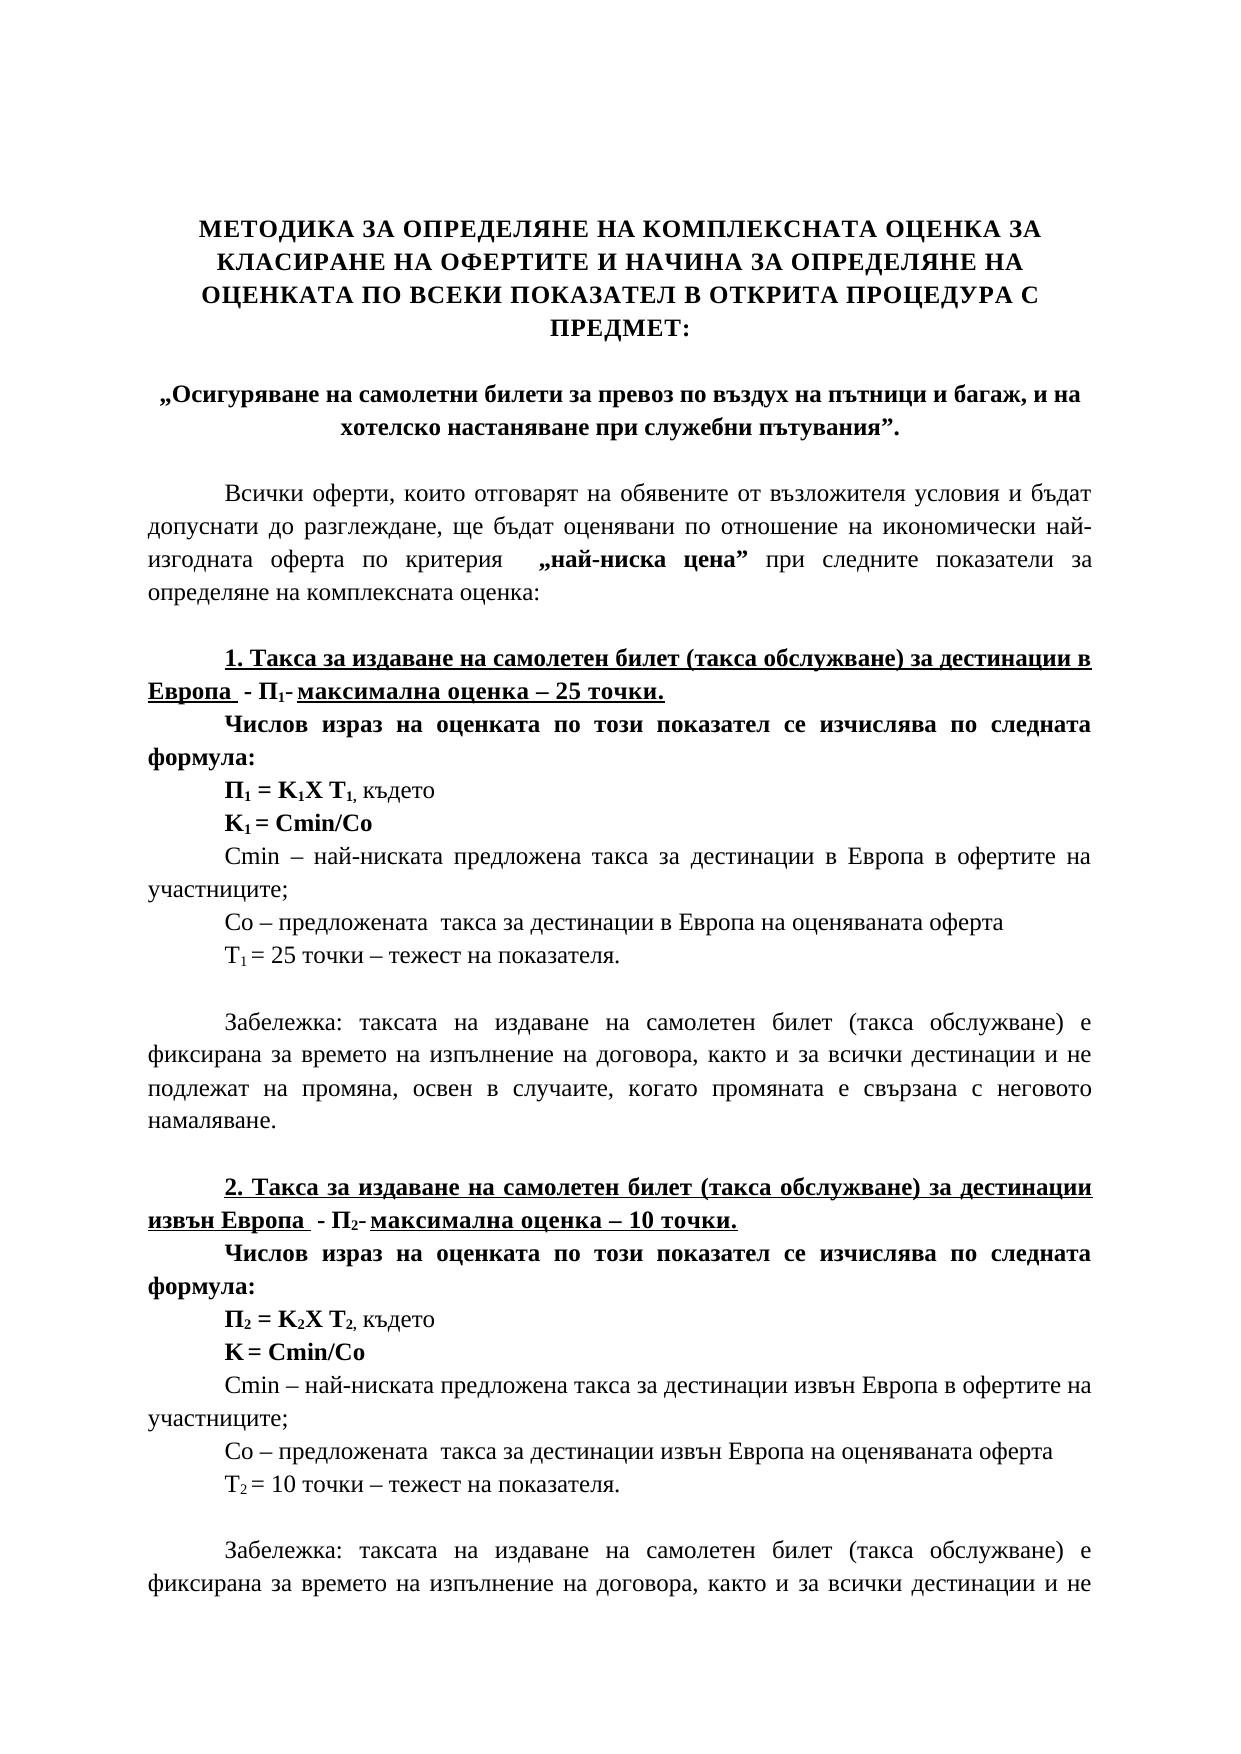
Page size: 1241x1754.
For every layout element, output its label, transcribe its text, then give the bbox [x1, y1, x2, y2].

text Всички оферти, които отговарят на обявените от възложителя условия и бъдат допуснати до разглеждане, ще бъдат оценявани по отношение на икономически най-изгодната оферта по критерия „най-ниска цена” при следните показатели за определяне на комплексната оценка: [148, 478, 1093, 606]
text Т2 = 10 точки – тежест на показателя. [148, 1469, 1093, 1498]
text Т1 = 25 точки – тежест на показателя. [148, 941, 1093, 969]
text Cmin – най-ниската предложена такса за дестинации извън Европа в офертите на участниците; [148, 1370, 1093, 1432]
text 1. Такса за издаване на самолетен билет (такса обслужване) за дестинации в Европа - П1- максимална оценка – 25 точки. [148, 643, 1093, 705]
text K1 = Cmin/Co [148, 808, 1093, 837]
text K = Cmin/Co [148, 1337, 1093, 1366]
text Со – предложената такса за дестинации в Европа на оценяваната оферта [148, 907, 1093, 936]
text „Осигуряване на самолетни билети за превоз по въздух на пътници и багаж, и на хотелско настаняване при служебни пътувания”. [148, 379, 1093, 441]
text 2. Такса за издаване на самолетен билет (такса обслужване) за дестинации извън Европа - П2- максимална оценка – 10 точки. [148, 1172, 1093, 1233]
text Со – предложената такса за дестинации извън Европа на оценяваната оферта [148, 1436, 1093, 1464]
text Cmin – най-ниската предложена такса за дестинации в Европа в офертите на участниците; [148, 841, 1093, 903]
text П1 = K1Х Т1, където [148, 775, 1093, 804]
text Числов израз на оценката по този показател се изчислява по следната формула: [148, 709, 1093, 771]
text П2 = K2Х Т2, където [148, 1304, 1093, 1332]
text МЕТОДИКА ЗА ОПРЕДЕЛЯНЕ НА КОМПЛЕКСНАТА ОЦЕНКА ЗА КЛАСИРАНЕ НА ОФЕРТИТЕ И НАЧИНА ЗА ОПРЕДЕЛЯНЕ НА ОЦЕНКАТА ПО ВСЕКИ ПОКАЗАТЕЛ В ОТКРИТА ПРОЦЕДУРА С ПРЕДМЕТ: [148, 214, 1093, 342]
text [148, 1535, 1093, 1597]
text Числов израз на оценката по този показател се изчислява по следната формула: [148, 1238, 1093, 1299]
